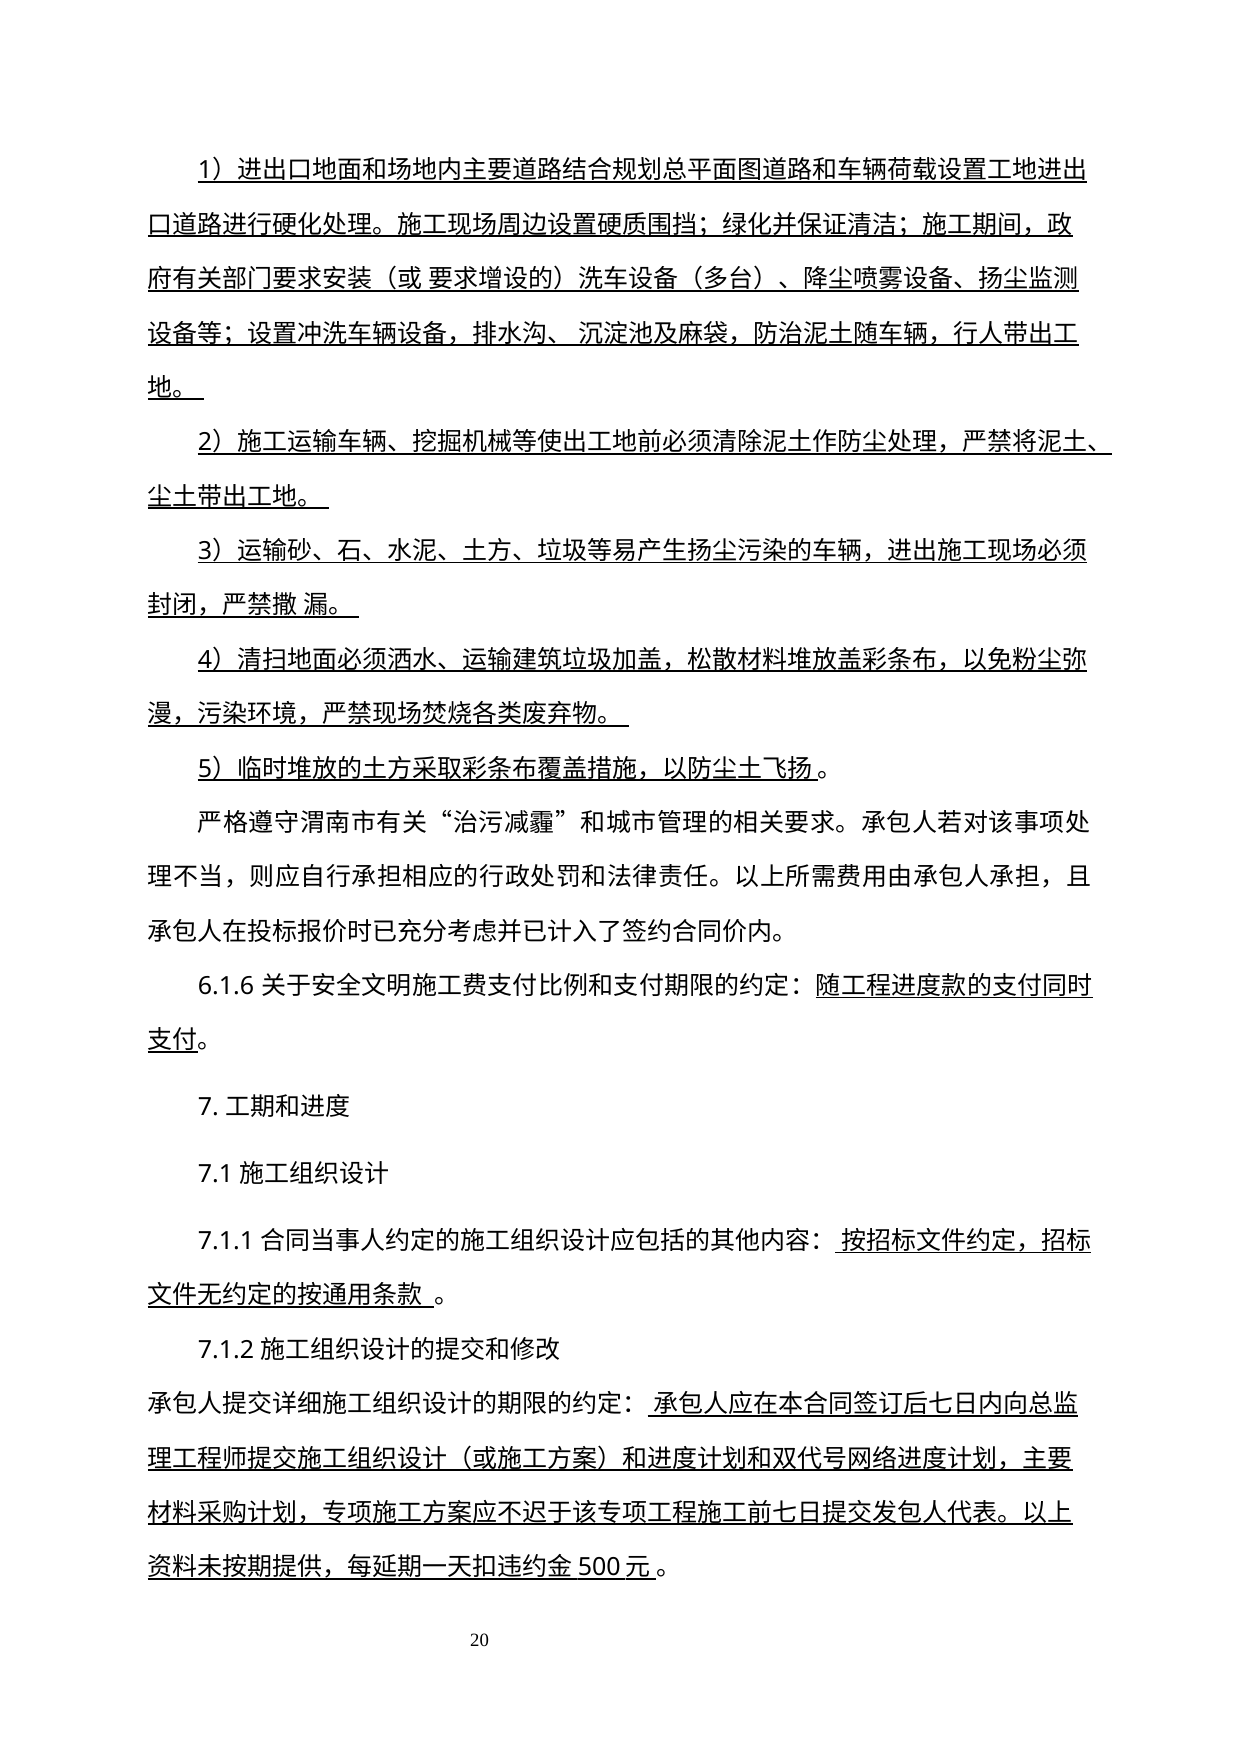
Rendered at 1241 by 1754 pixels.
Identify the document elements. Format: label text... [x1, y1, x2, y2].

text 1）进出口地面和场地内主要道路结合规划总平面图道路和车辆荷载设置工地进出口道路进行硬化处理。施工现场周边设置硬质围挡；绿化并保证清洁；施工期间，政府有关部门要求安装（或 要求增设的）洗车设备（多台）、降尘喷雾设备、扬尘监测设备等；设置冲洗车辆设备，排水沟、 沉淀池及麻袋，防治泥土随车辆，行人带出工地。 [148, 150, 1093, 404]
text 6.1.6 关于安全文明施工费支付比例和支付期限的约定：随工程进度款的支付同时支付。 [148, 966, 1093, 1056]
text 7.1 施工组织设计 [148, 1154, 1093, 1190]
text 7. 工期和进度 [148, 1087, 1093, 1123]
text 7.1.2 施工组织设计的提交和修改 [148, 1329, 1093, 1366]
text 承包人提交详细施工组织设计的期限的约定： 承包人应在本合同签订后七日内向总监理工程师提交施工组织设计（或施工方案）和进度计划和双代号网络进度计划，主要材料采购计划，专项施工方案应不迟于该专项工程施工前七日提交发包人代表。以上资料未按期提供，每延期一天扣违约金500元 。 [148, 1384, 1093, 1583]
text 3）运输砂、石、水泥、土方、垃圾等易产生扬尘污染的车辆，进出施工现场必须封闭，严禁撒 漏。 [148, 531, 1093, 621]
text 5）临时堆放的土方采取彩条布覆盖措施，以防尘土飞扬 。 [148, 748, 1093, 784]
text 严格遵守渭南市有关“治污减霾”和城市管理的相关要求。承包人若对该事项处理不当，则应自行承担相应的行政处罚和法律责任。以上所需费用由承包人承担，且承包人在投标报价时已充分考虑并已计入了签约合同价内。 [148, 802, 1093, 947]
text 2）施工运输车辆、挖掘机械等使出工地前必须清除泥土作防尘处理，严禁将泥土、尘土带出工地。 [148, 422, 1093, 512]
text 7.1.1 合同当事人约定的施工组织设计应包括的其他内容： 按招标文件约定，招标文件无约定的按通用条款 。 [148, 1221, 1093, 1311]
text 4）清扫地面必须洒水、运输建筑垃圾加盖，松散材料堆放盖彩条布，以免粉尘弥漫，污染环境，严禁现场焚烧各类废弃物。 [148, 639, 1093, 730]
